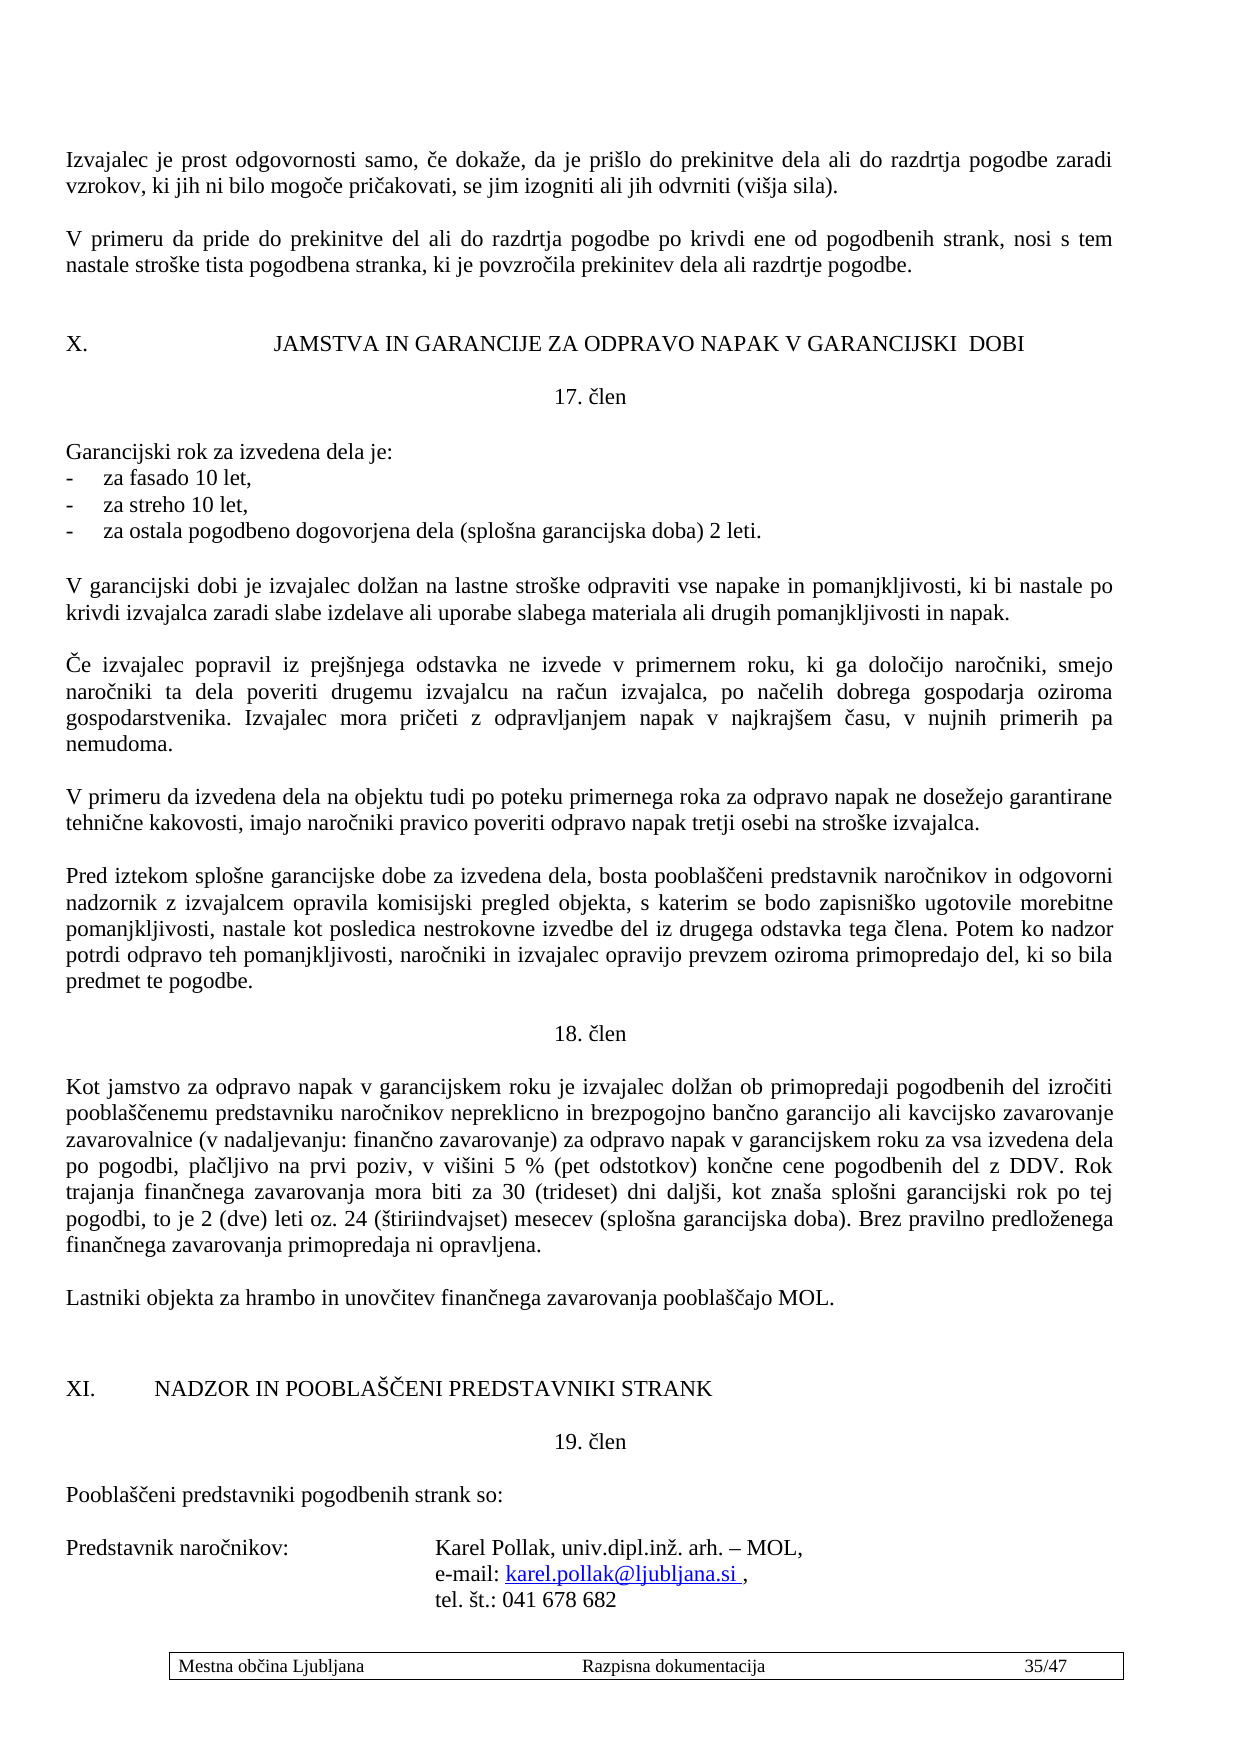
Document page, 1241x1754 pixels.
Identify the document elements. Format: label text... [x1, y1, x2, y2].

text Lastniki objekta za hrambo in unovčitev finančnega zavarovanja pooblaščajo MOL. [66, 1284, 1115, 1310]
text V primeru da izvedena dela na objektu tudi po poteku primernega roka za odpravo napak ne dosežejo garantirane tehnične kakovosti, imajo naročniki pravico poveriti odpravo napak tretji osebi na stroške izvajalca. [66, 783, 1115, 836]
text 18. člen [66, 1020, 1115, 1047]
text 17. člen [66, 383, 1115, 438]
subtitle JAMSTVA IN GARANCIJE ZA ODPRAVO NAPAK V GARANCIJSKI DOBI [66, 330, 1115, 357]
list za streho 10 let, [66, 491, 1115, 517]
text V garancijski dobi je izvajalec dolžan na lastne stroške odpraviti vse napake in pomanjkljivosti, ki bi nastale po krivdi izvajalca zaradi slabe izdelave ali uporabe slabega materiala ali drugih pomanjkljivosti in napak. [66, 572, 1115, 625]
text Predstavnik naročnikov: Karel Pollak, univ.dipl.inž. arh. – MOL, [66, 1533, 1115, 1560]
list za fasado 10 let, [66, 464, 1115, 491]
text Pred iztekom splošne garancijske dobe za izvedena dela, bosta pooblaščeni predstavnik naročnikov in odgovorni nadzornik z izvajalcem opravila komisijski pregled objekta, s katerim se bodo zapisniško ugotovile morebitne pomanjkljivosti, nastale kot posledica nestrokovne izvedbe del iz drugega odstavka tega člena. Potem ko nadzor potrdi odpravo teh pomanjkljivosti, naročniki in izvajalec opravijo prevzem oziroma primopredajo del, ki so bila predmet te pogodbe. [66, 862, 1115, 994]
text Garancijski rok za izvedena dela je: [66, 438, 1115, 464]
text Izvajalec je prost odgovornosti samo, če dokaže, da je prišlo do prekinitve dela ali do razdrtja pogodbe zaradi vzrokov, ki jih ni bilo mogoče pričakovati, se jim izogniti ali jih odvrniti (višja sila). [66, 146, 1115, 198]
list za ostala pogodbeno dogovorjena dela (splošna garancijska doba) 2 leti. [66, 517, 1115, 543]
text tel. št.: 041 678 682 [66, 1586, 1115, 1613]
text Če izvajalec popravil iz prejšnjega odstavka ne izvede v primernem roku, ki ga določijo naročniki, smejo naročniki ta dela poveriti drugemu izvajalcu na račun izvajalca, po načelih dobrega gospodarja oziroma gospodarstvenika. Izvajalec mora pričeti z odpravljanjem napak v najkrajšem času, v nujnih primerih pa nemudoma. [66, 651, 1115, 757]
text 19. člen [66, 1428, 1115, 1454]
text V primeru da pride do prekinitve del ali do razdrtja pogodbe po krivdi ene od pogodbenih strank, nosi s tem nastale stroške tista pogodbena stranka, ki je povzročila prekinitev dela ali razdrtje pogodbe. [66, 225, 1115, 278]
text e-mail: karel.pollak@ljubljana.si , [66, 1560, 1115, 1586]
subtitle NADZOR IN POOBLAŠČENI PREDSTAVNIKI STRANK [66, 1375, 1115, 1402]
text Pooblaščeni predstavniki pogodbenih strank so: [66, 1481, 1115, 1507]
text Kot jamstvo za odpravo napak v garancijskem roku je izvajalec dolžan ob primopredaji pogodbenih del izročiti pooblaščenemu predstavniku naročnikov nepreklicno in brezpogojno bančno garancijo ali kavcijsko zavarovanje zavarovalnice (v nadaljevanju: finančno zavarovanje) za odpravo napak v garancijskem roku za vsa izvedena dela po pogodbi, plačljivo na prvi poziv, v višini 5 % (pet odstotkov) končne cene pogodbenih del z DDV. Rok trajanja finančnega zavarovanja mora biti za 30 (trideset) dni daljši, kot znaša splošni garancijski rok po tej pogodbi, to je 2 (dve) leti oz. 24 (štiriindvajset) mesecev (splošna garancijska doba). Brez pravilno predloženega finančnega zavarovanja primopredaja ni opravljena. [66, 1073, 1115, 1257]
